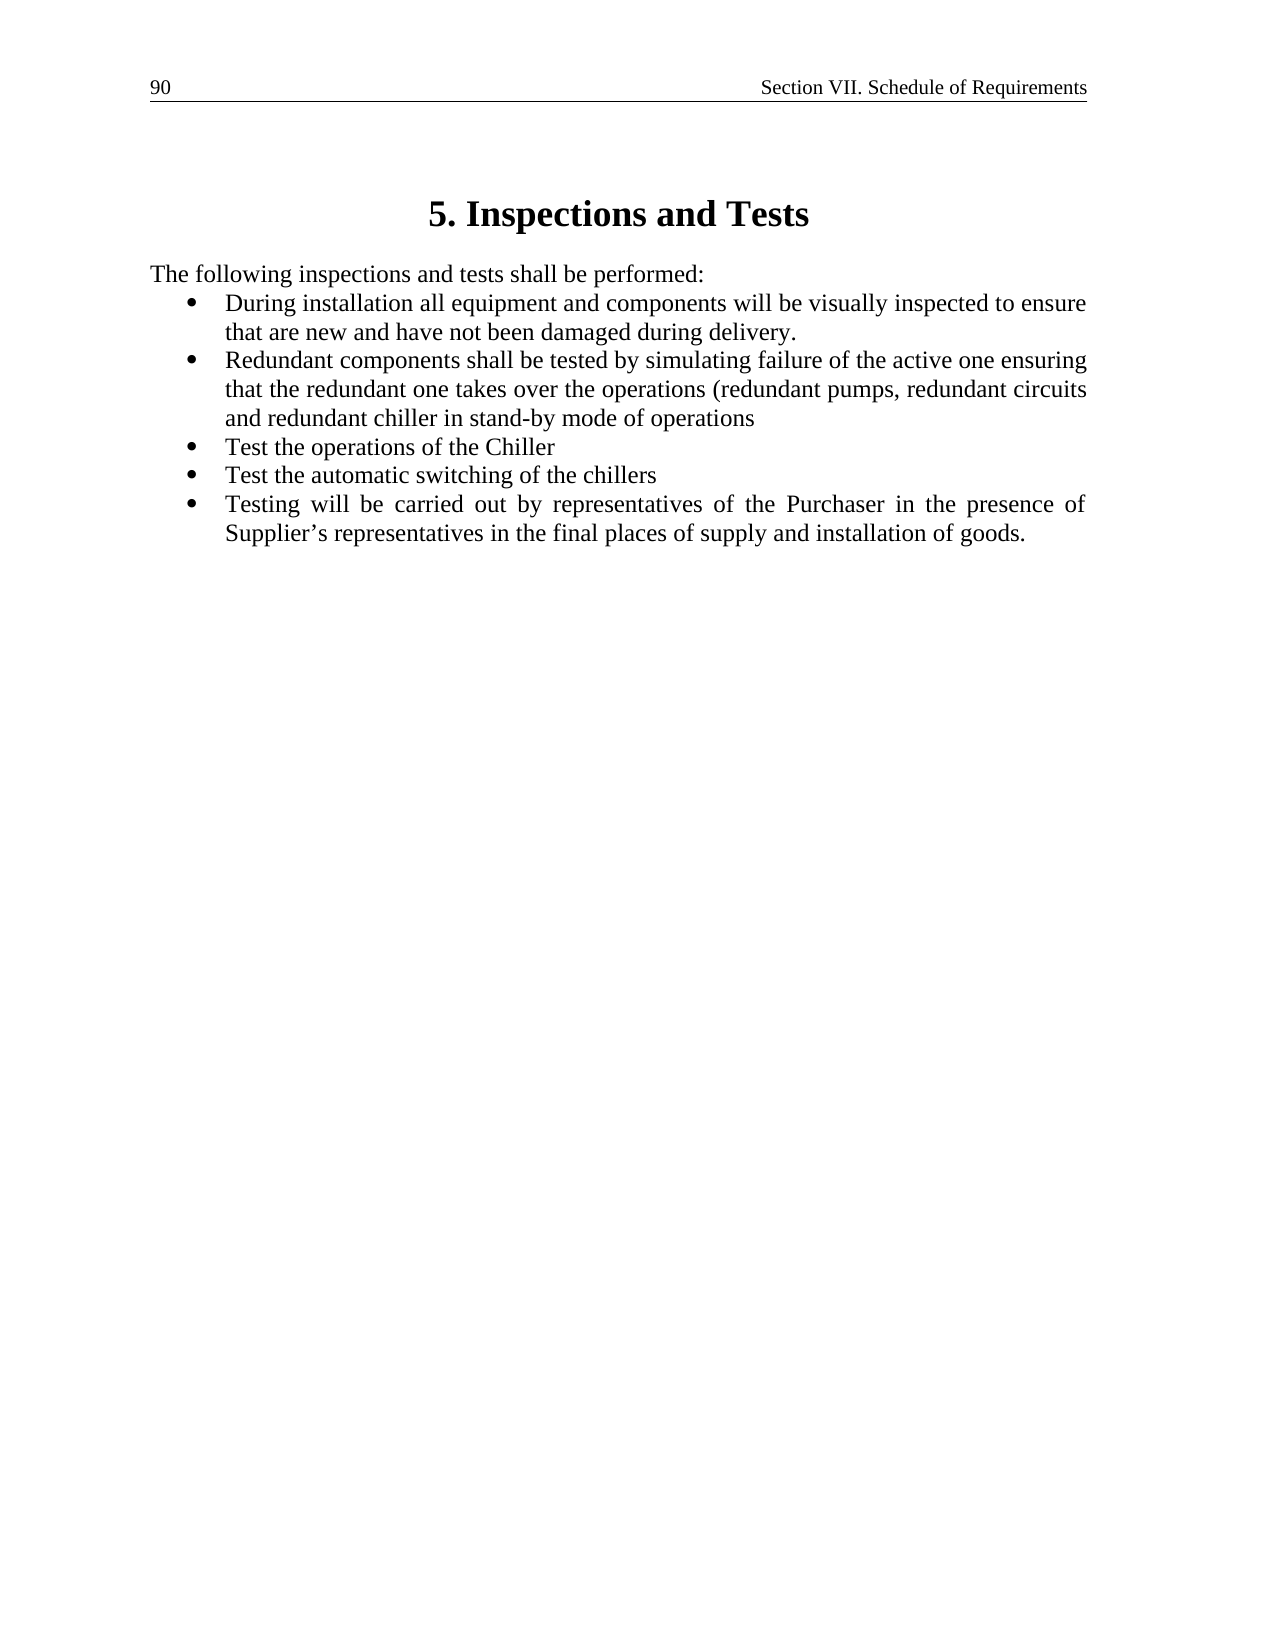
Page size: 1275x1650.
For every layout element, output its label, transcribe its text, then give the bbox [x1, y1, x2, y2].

text The following inspections and tests shall be performed: [150, 259, 1087, 288]
list Test the operations of the Chiller [187, 432, 1087, 461]
list Redundant components shall be tested by simulating failure of the active one ensuring that the redundant one takes over the operations (redundant pumps, redundant circuits and redundant chiller in stand-by mode of operations [187, 346, 1087, 432]
list During installation all equipment and components will be visually inspected to ensure that are new and have not been damaged during delivery. [187, 288, 1087, 346]
text 5. Inspections and Tests [150, 191, 1087, 234]
list Testing will be carried out by representatives of the Purchaser in the presence of Supplier’s representatives in the final places of supply and installation of goods. [187, 489, 1087, 547]
list Test the automatic switching of the chillers [187, 461, 1087, 489]
